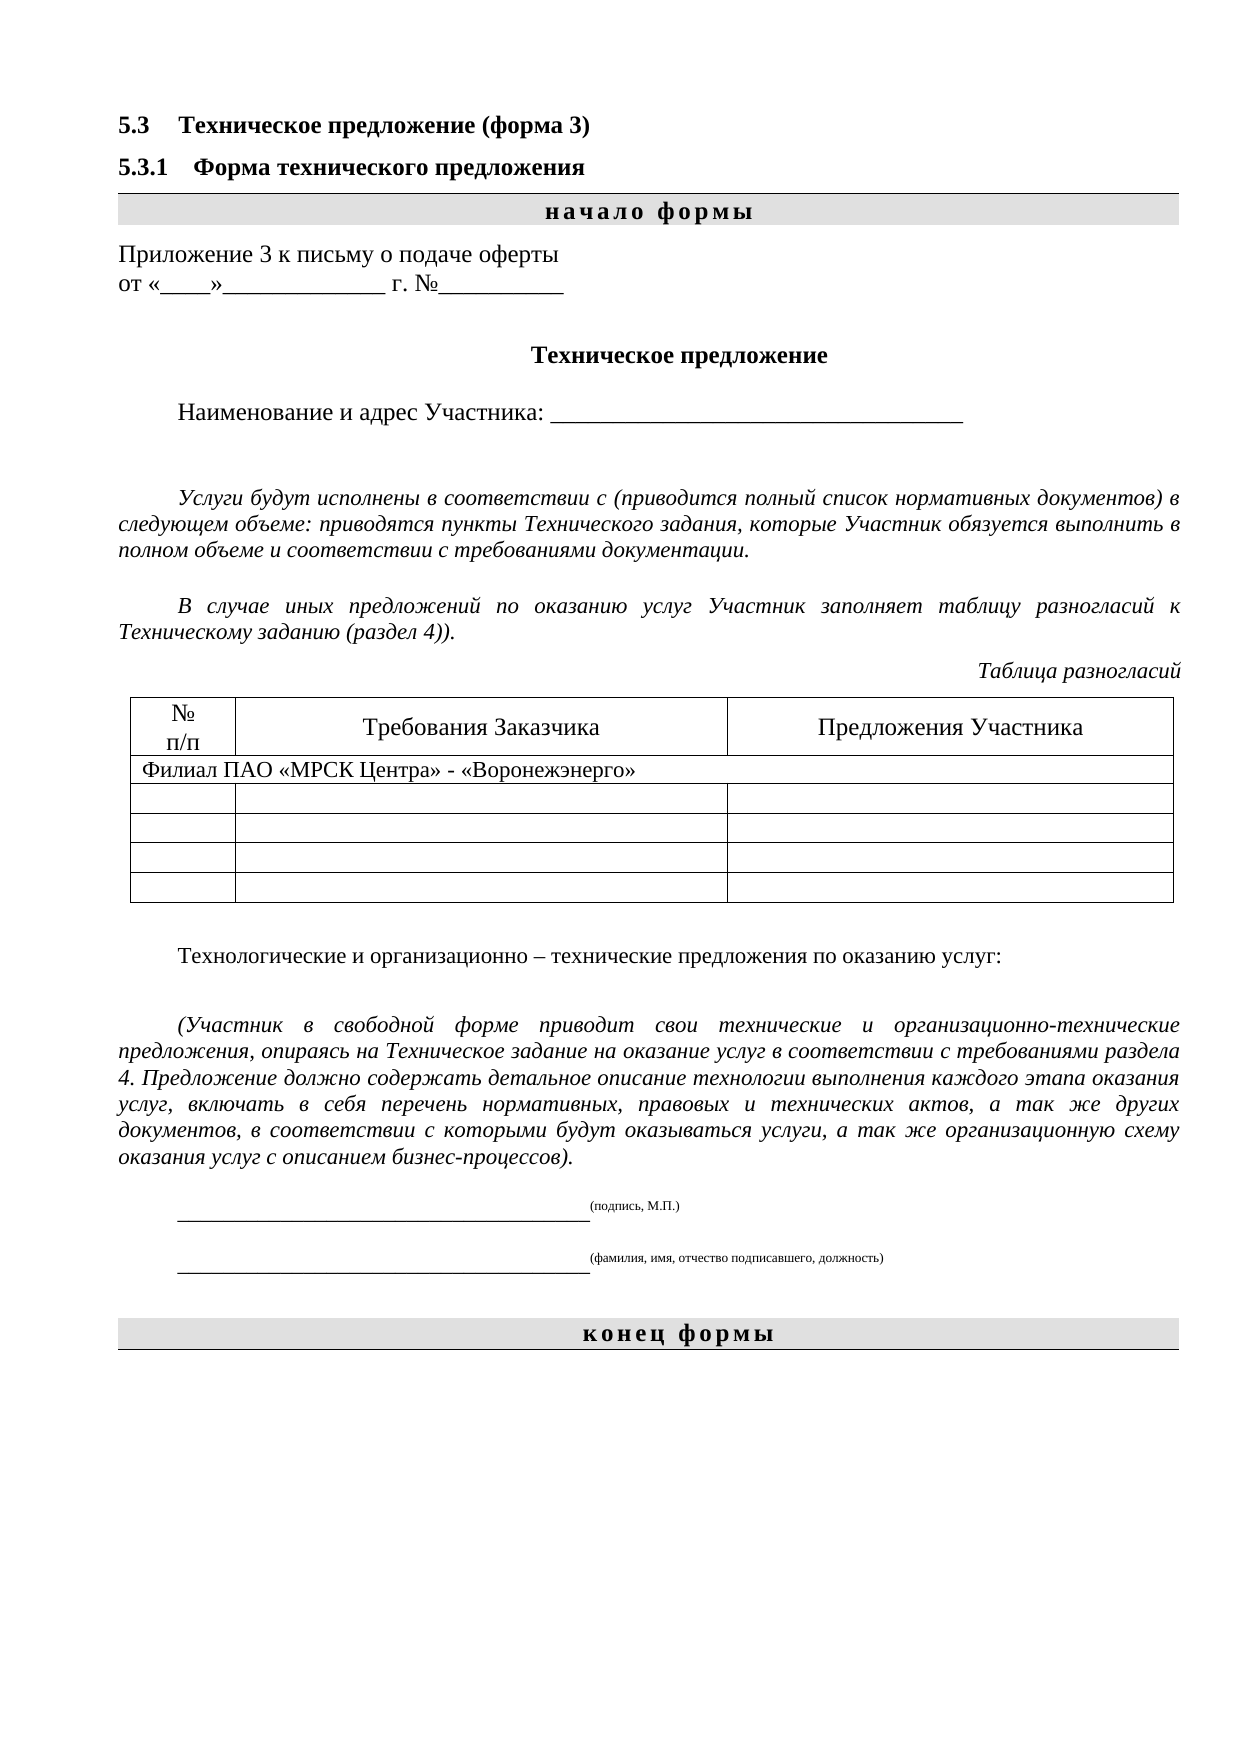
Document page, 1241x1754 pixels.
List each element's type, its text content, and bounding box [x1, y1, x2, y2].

table_cell [728, 814, 1173, 842]
table_cell [131, 873, 235, 902]
subtitle Техническое предложение (форма 3) [118, 110, 1181, 139]
text В случае иных предложений по оказанию услуг Участник заполняет таблицу разногласий к Техническому заданию (раздел 4)). [118, 592, 1181, 645]
text начало формы [118, 194, 1179, 225]
text Техническое предложение [118, 340, 1181, 368]
text ____________________________________(подпись, М.П.) [118, 1198, 1181, 1225]
table_cell [728, 843, 1173, 872]
table_cell [236, 873, 727, 902]
table_header Требования Заказчика [236, 698, 727, 755]
text (Участник в свободной форме приводит свои технические и организационно-технические предложения, опираясь на Техническое задание на оказание услуг в соответствии с требованиями раздела 4. Предложение должно содержать детальное описание технологии выполнения каждого этапа оказания услуг, включать в себя перечень нормативных, правовых и технических актов, а так же других документов, в соответствии с которыми будут оказываться услуги, а так же организационную схему оказания услуг с описанием бизнес-процессов). [118, 1011, 1181, 1169]
text ____________________________________(фамилия, имя, отчество подписавшего, должность) [118, 1250, 1181, 1277]
table_header № п/п [131, 698, 235, 755]
text Наименование и адрес Участника: _________________________________ [118, 397, 1181, 426]
table_cell [131, 784, 235, 812]
table_cell [236, 814, 727, 842]
subtitle Форма технического предложения [118, 152, 1181, 180]
table_cell [131, 843, 235, 872]
text Технологические и организационно – технические предложения по оказанию услуг: [118, 942, 1181, 969]
table_cell [728, 784, 1173, 812]
table_header Предложения Участника [728, 698, 1173, 755]
text конец формы [118, 1318, 1179, 1349]
table_cell [236, 784, 727, 812]
text Приложение 3 к письму о подаче оферты от «____»_____________ г. №__________ [118, 239, 1181, 297]
table_cell [728, 873, 1173, 902]
text Таблица разногласий [118, 657, 1181, 684]
text Услуги будут исполнены в соответствии с (приводится полный список нормативных документов) в следующем объеме: приводятся пункты Технического задания, которые Участник обязуется выполнить в полном объеме и соответствии с требованиями документации. [118, 484, 1181, 563]
table_cell [131, 814, 235, 842]
table_cell [236, 843, 727, 872]
table_cell Филиал ПАО «МРСК Центра» - «Воронежэнерго» [131, 756, 1173, 783]
